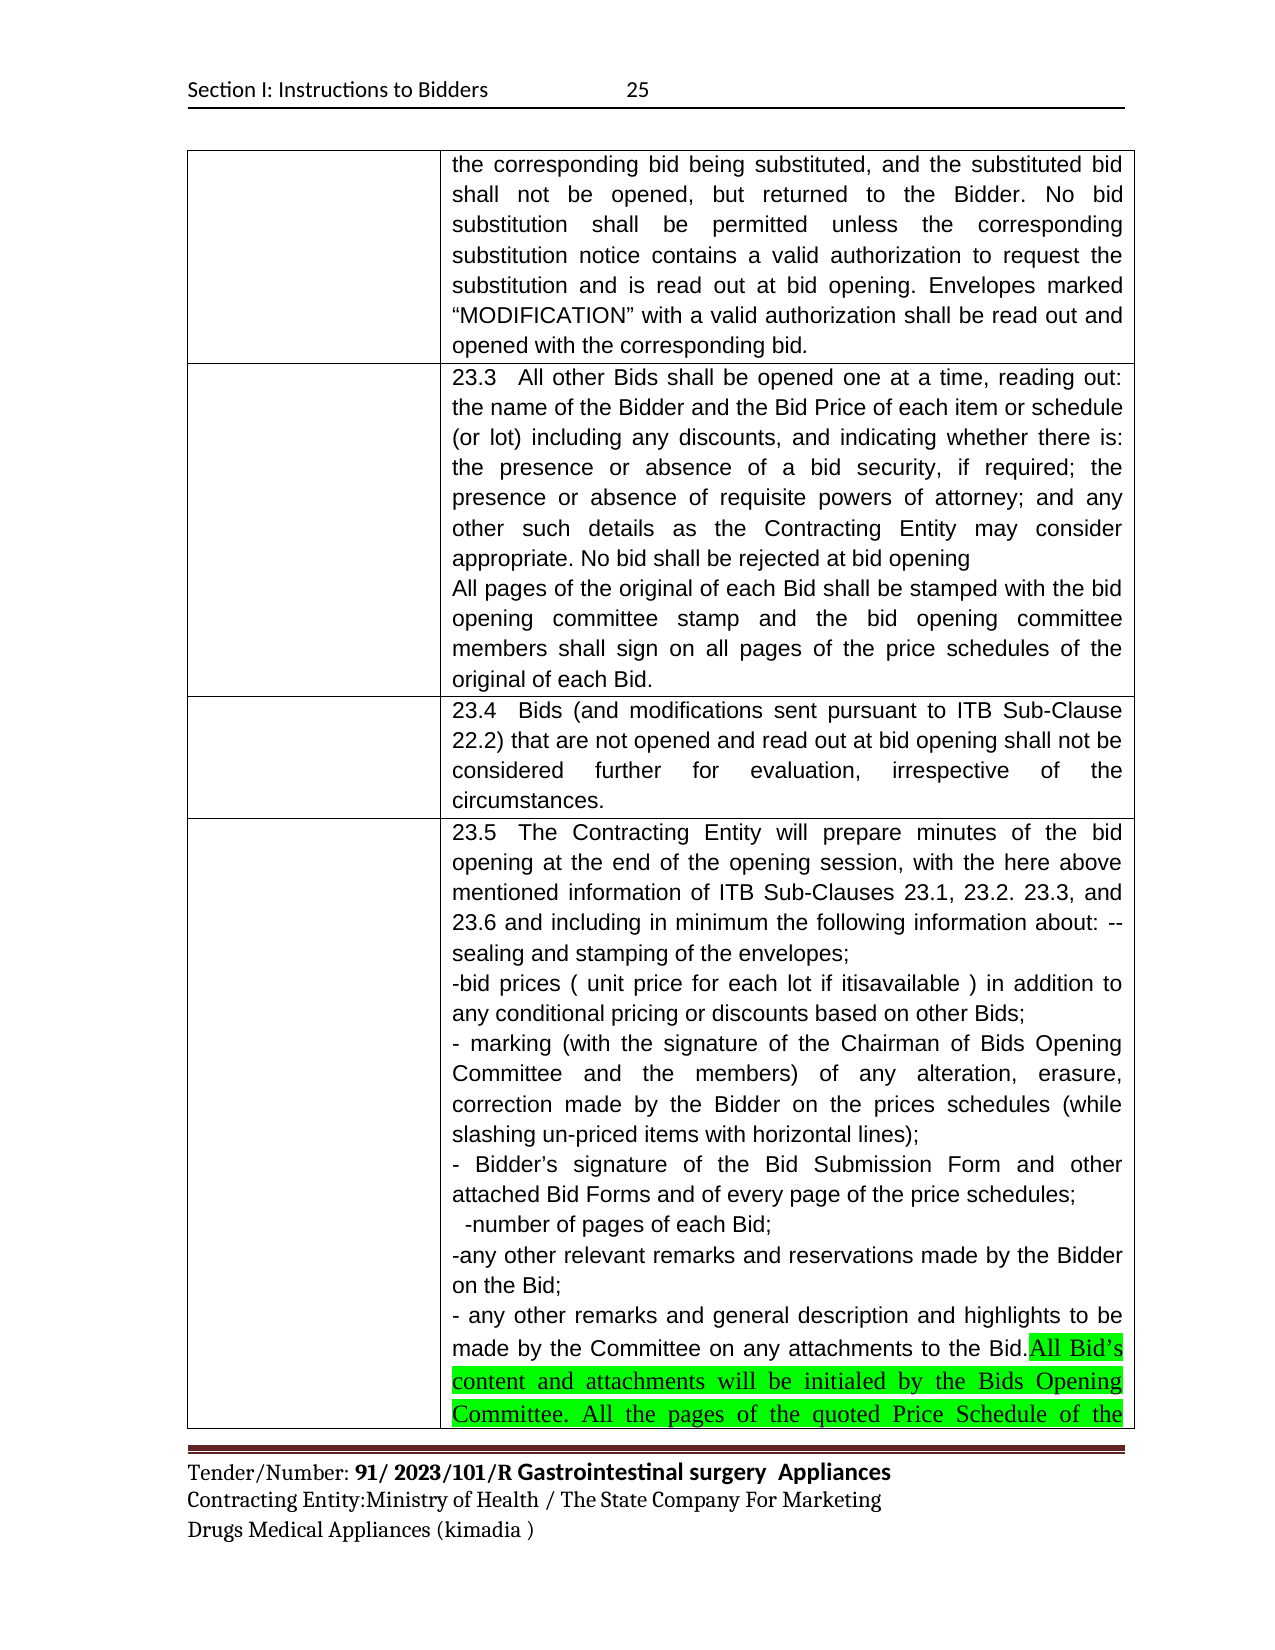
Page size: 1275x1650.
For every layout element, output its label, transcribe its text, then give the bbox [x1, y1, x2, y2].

table_cell [188, 151, 440, 362]
table_cell 23.3 All other Bids shall be opened one at a time, reading out: the name of the Bidder and the Bid Price of each item or schedule (or lot) including any discounts, and indicating whether there is: the presence or absence of a bid security, if required; the presence or absence of requisite powers of attorney; and any other such details as the Contracting Entity may consider appropriate. No bid shall be rejected at bid opening All pages of the original of each Bid shall be stamped with the bid opening committee stamp and the bid opening committee members shall sign on all pages of the price schedules of the original of each Bid. [441, 364, 1134, 696]
table_cell [188, 364, 440, 696]
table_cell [441, 819, 1134, 1427]
table_cell [188, 819, 440, 1427]
table_cell 23.4 Bids (and modifications sent pursuant to ITB Sub-Clause 22.2) that are not opened and read out at bid opening shall not be considered further for evaluation, irrespective of the circumstances. [441, 697, 1134, 818]
table_cell [188, 697, 440, 818]
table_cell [441, 151, 1134, 362]
